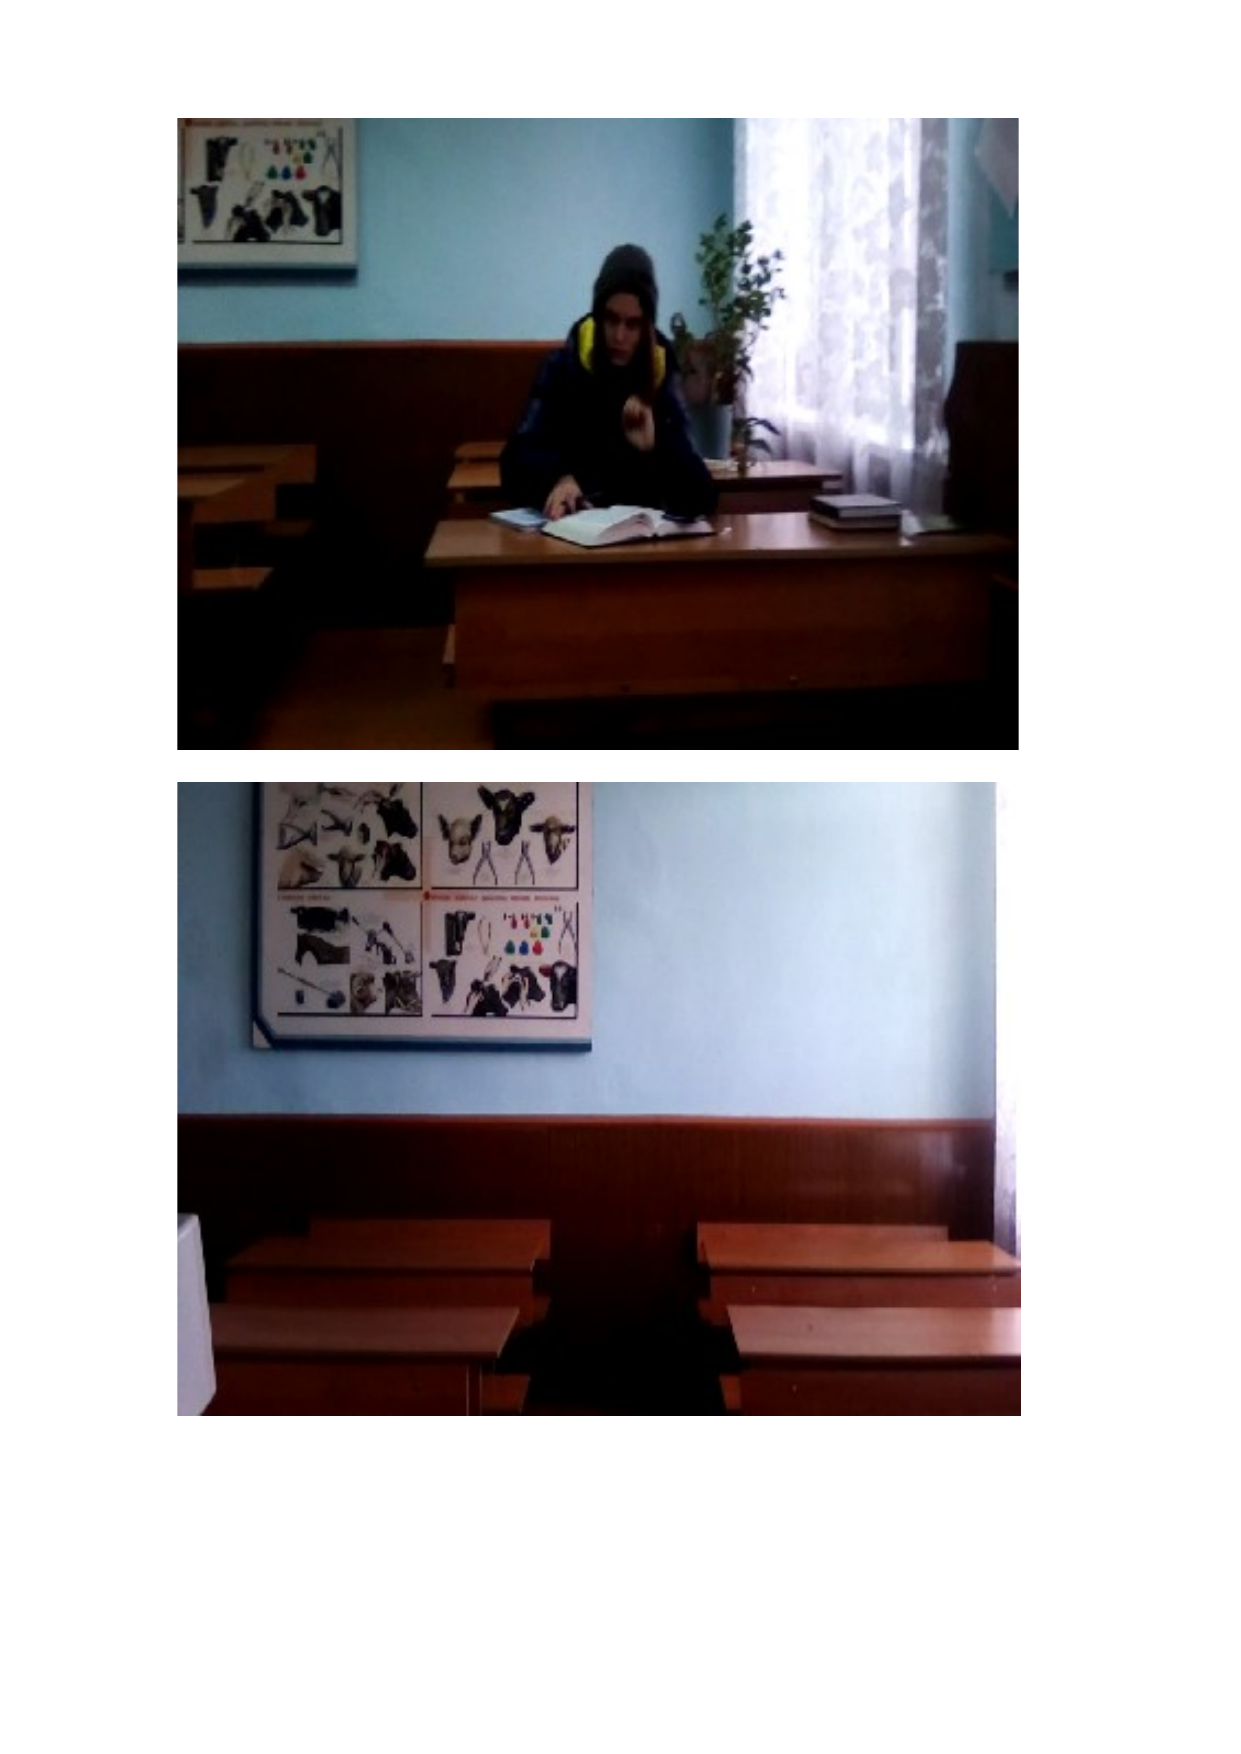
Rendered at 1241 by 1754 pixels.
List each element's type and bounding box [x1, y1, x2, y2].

picture [177, 118, 1019, 750]
picture [177, 782, 1021, 1416]
